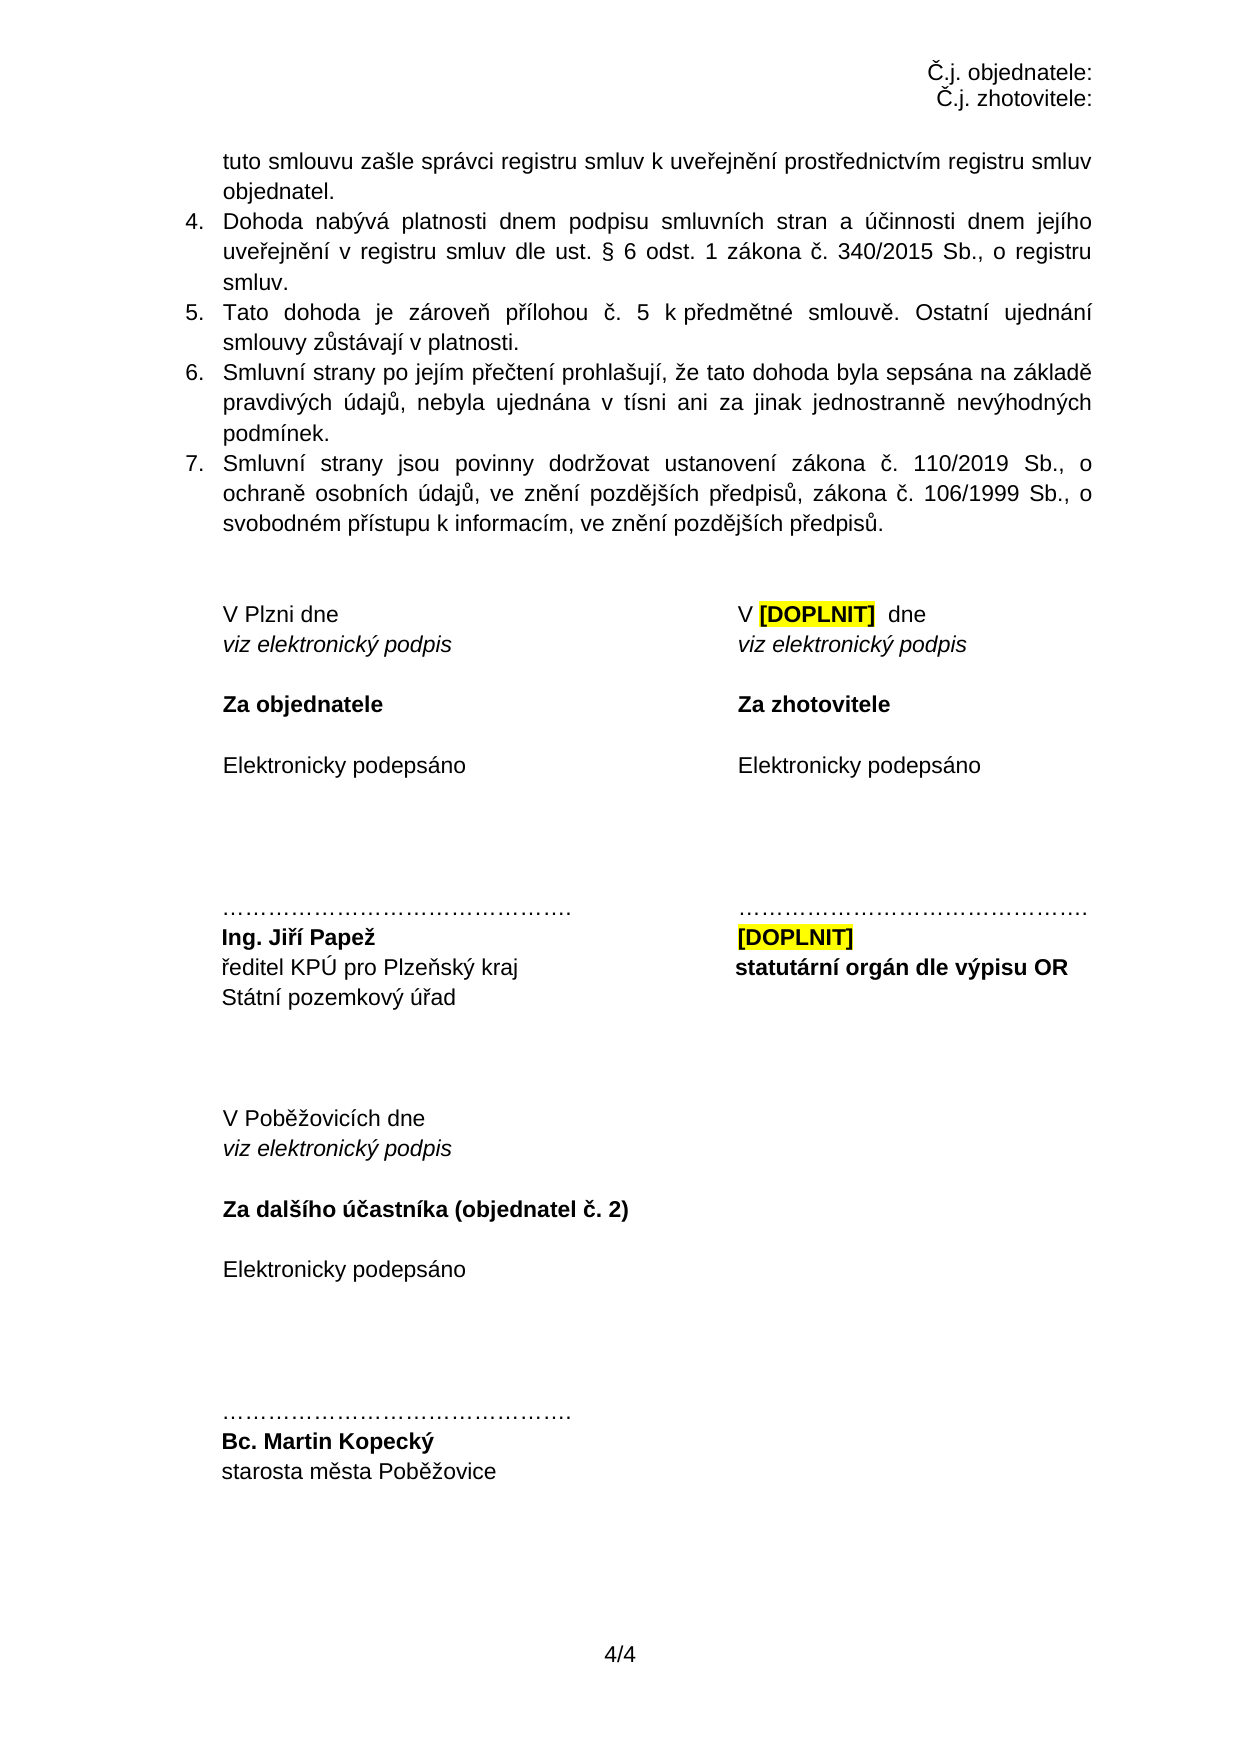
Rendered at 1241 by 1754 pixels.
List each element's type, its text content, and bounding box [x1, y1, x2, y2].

list Tato dohoda je zároveň přílohou č. 5 k předmětné smlouvě. Ostatní ujednání smlouvy zůstávají v platnosti. [185, 299, 1093, 355]
text ………………………………………. [221, 1398, 1093, 1424]
list V Plzni dne V [DOPLNIT] dne [875, 601, 1093, 627]
list Za objednatele Za zhotovitele [223, 691, 1093, 718]
list viz elektronický podpis [223, 1135, 1093, 1161]
list Za dalšího účastníka (objednatel č. 2) [223, 1196, 1093, 1222]
text starosta města Poběžovice [148, 1458, 1093, 1484]
list V Plzni dne V [DOPLNIT] dne [223, 601, 759, 627]
list Dohoda nabývá platnosti dnem podpisu smluvních stran a účinnosti dnem jejího uveřejnění v registru smluv dle ust. § 6 odst. 1 zákona č. 340/2015 Sb., o registru smluv. [185, 208, 1093, 295]
list V Poběžovicích dne [223, 1105, 1093, 1131]
list Smluvní strany jsou povinny dodržovat ustanovení zákona č. 110/2019 Sb., o ochraně osobních údajů, ve znění pozdějších předpisů, zákona č. 106/1999 Sb., o svobodném přístupu k informacím, ve znění pozdějších předpisů. [185, 450, 1093, 536]
text Státní pozemkový úřad [148, 984, 1093, 1010]
list Elektronicky podepsáno Elektronicky podepsáno [223, 752, 1093, 778]
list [185, 148, 1093, 204]
list viz elektronický podpis viz elektronický podpis [223, 631, 1093, 657]
text ………………………………………. ………………………………………. Ing. Jiří Papež [DOPLNIT] [221, 893, 1093, 950]
text ředitel KPÚ pro Plzeňský kraj statutární orgán dle výpisu OR [148, 954, 1093, 980]
list Smluvní strany po jejím přečtení prohlašují, že tato dohoda byla sepsána na základě pravdivých údajů, nebyla ujednána v tísni ani za jinak jednostranně nevýhodných podmínek. [185, 359, 1093, 446]
list Elektronicky podepsáno [223, 1256, 1093, 1282]
text Bc. Martin Kopecký [221, 1428, 1093, 1454]
